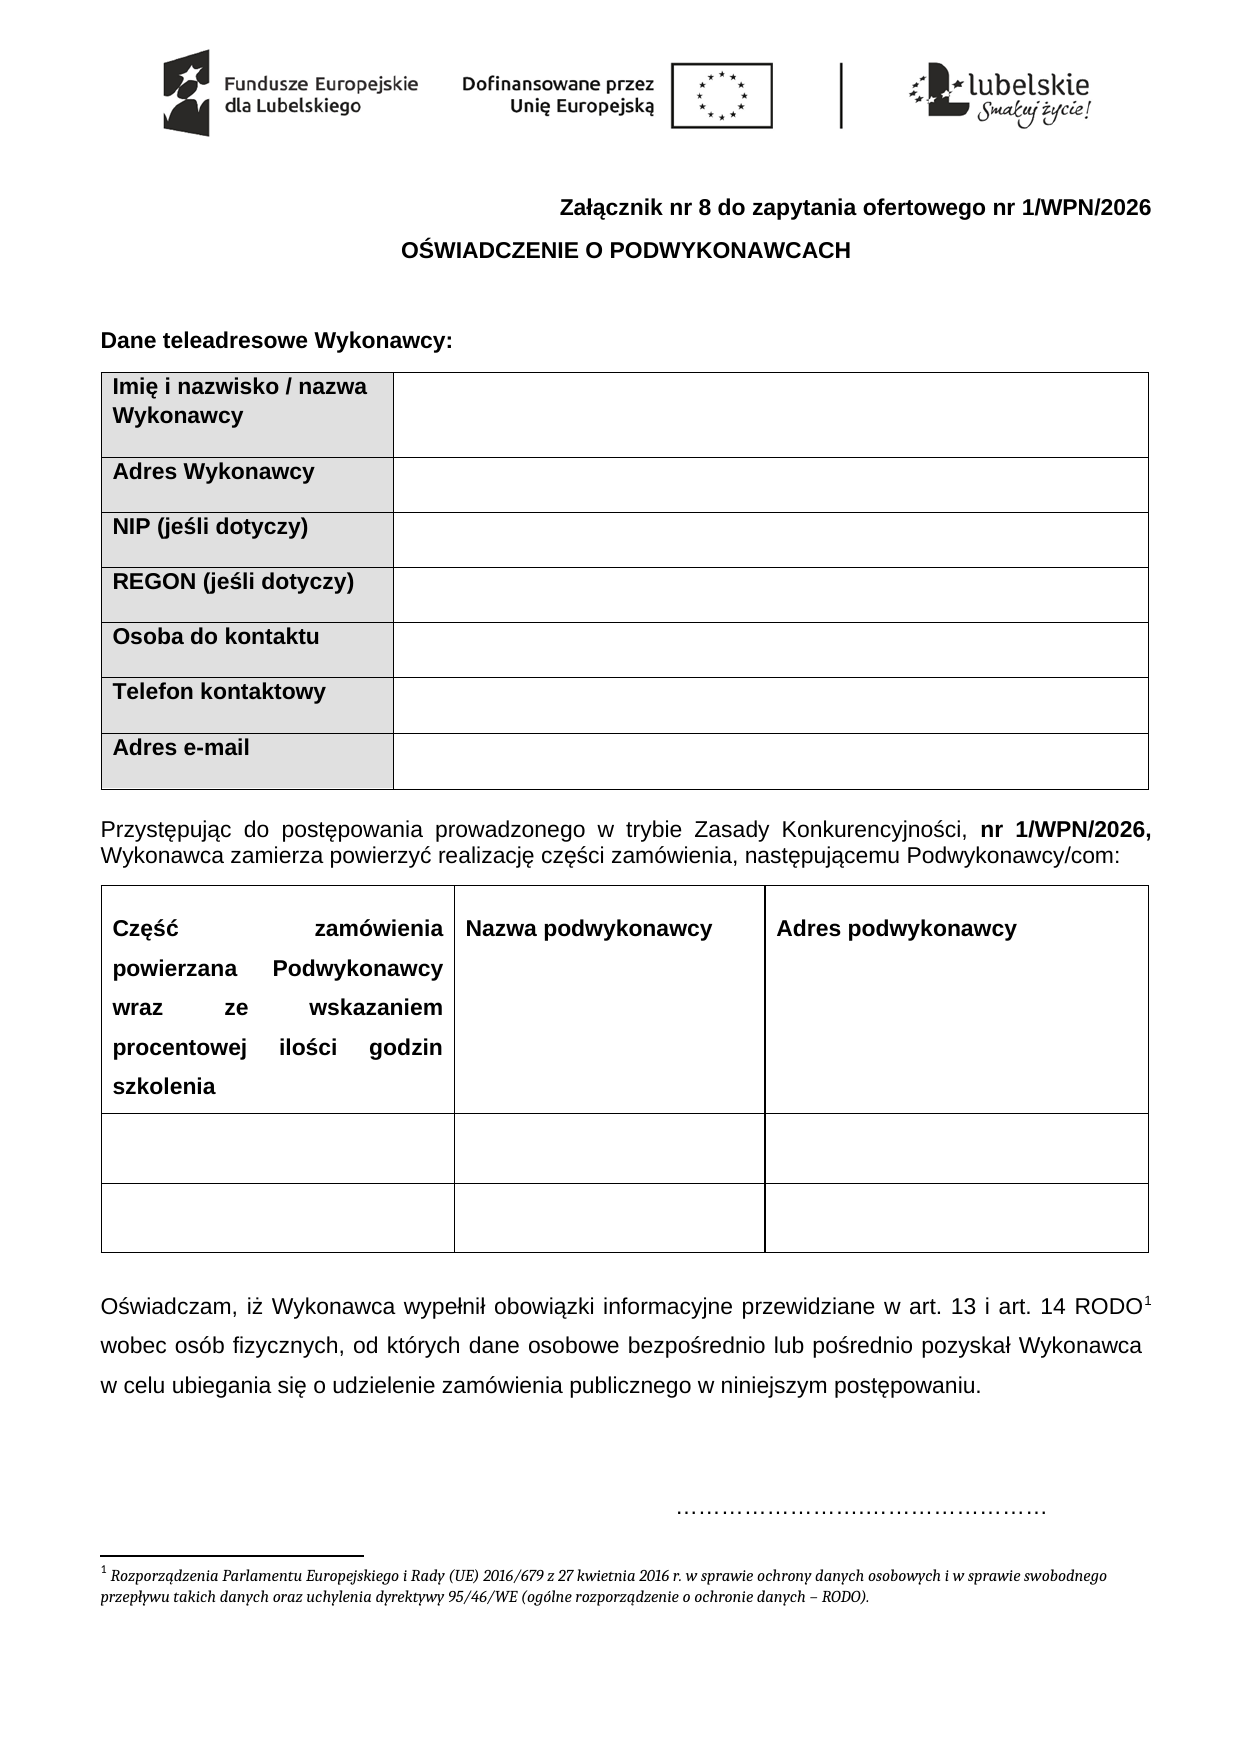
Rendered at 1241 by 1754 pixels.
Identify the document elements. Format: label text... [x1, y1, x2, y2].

picture [139, 28, 1113, 160]
table_cell [455, 1114, 764, 1182]
table_cell [102, 1184, 454, 1252]
table_cell [766, 1114, 1148, 1182]
table_header Część zamówienia powierzana Podwykonawcy wraz ze wskazaniem procentowej ilości godzin szkolenia [102, 886, 454, 1113]
table_cell [102, 1114, 454, 1182]
text OŚWIADCZENIE O PODWYKONAWCACH [100, 237, 1152, 263]
table_cell [394, 458, 1148, 512]
table_header [394, 373, 1148, 457]
table_cell [394, 513, 1148, 567]
table_cell Adres e-mail [102, 734, 393, 788]
table_cell NIP (jeśli dotyczy) [102, 513, 393, 567]
table_cell REGON (jeśli dotyczy) [102, 568, 393, 622]
text Oświadczam, iż Wykonawca wypełnił obowiązki informacyjne przewidziane w art. 13 i art. 14 RODO wobec osób fizycznych, od których dane osobowe bezpośrednio lub pośrednio pozyskał Wykonawca w celu ubiegania się o udzielenie zamówienia publicznego w niniejszym postępowaniu. [100, 1293, 1152, 1398]
table_cell [394, 734, 1148, 788]
table_cell [394, 568, 1148, 622]
table_header Imię i nazwisko / nazwa Wykonawcy [102, 373, 393, 457]
table_cell [455, 1184, 764, 1252]
table_cell Adres Wykonawcy [102, 458, 393, 512]
table_cell Telefon kontaktowy [102, 678, 393, 733]
table_cell [766, 1184, 1148, 1252]
table_header Adres podwykonawcy [766, 886, 1148, 1113]
text Załącznik nr 8 do zapytania ofertowego nr 1/WPN/2026 [100, 194, 1152, 220]
table_cell [394, 678, 1148, 733]
text Dane teleadresowe Wykonawcy: [100, 327, 1152, 353]
table_header Nazwa podwykonawcy [455, 886, 764, 1113]
text Przystępując do postępowania prowadzonego w trybie Zasady Konkurencyjności, nr 1/WPN/2026, Wykonawca zamierza powierzyć realizację części zamówienia, następującemu Podwykonawcy/com: [100, 816, 1152, 868]
table_cell [394, 623, 1148, 677]
table_cell Osoba do kontaktu [102, 623, 393, 677]
text …………………….…………………… [543, 1493, 1048, 1519]
